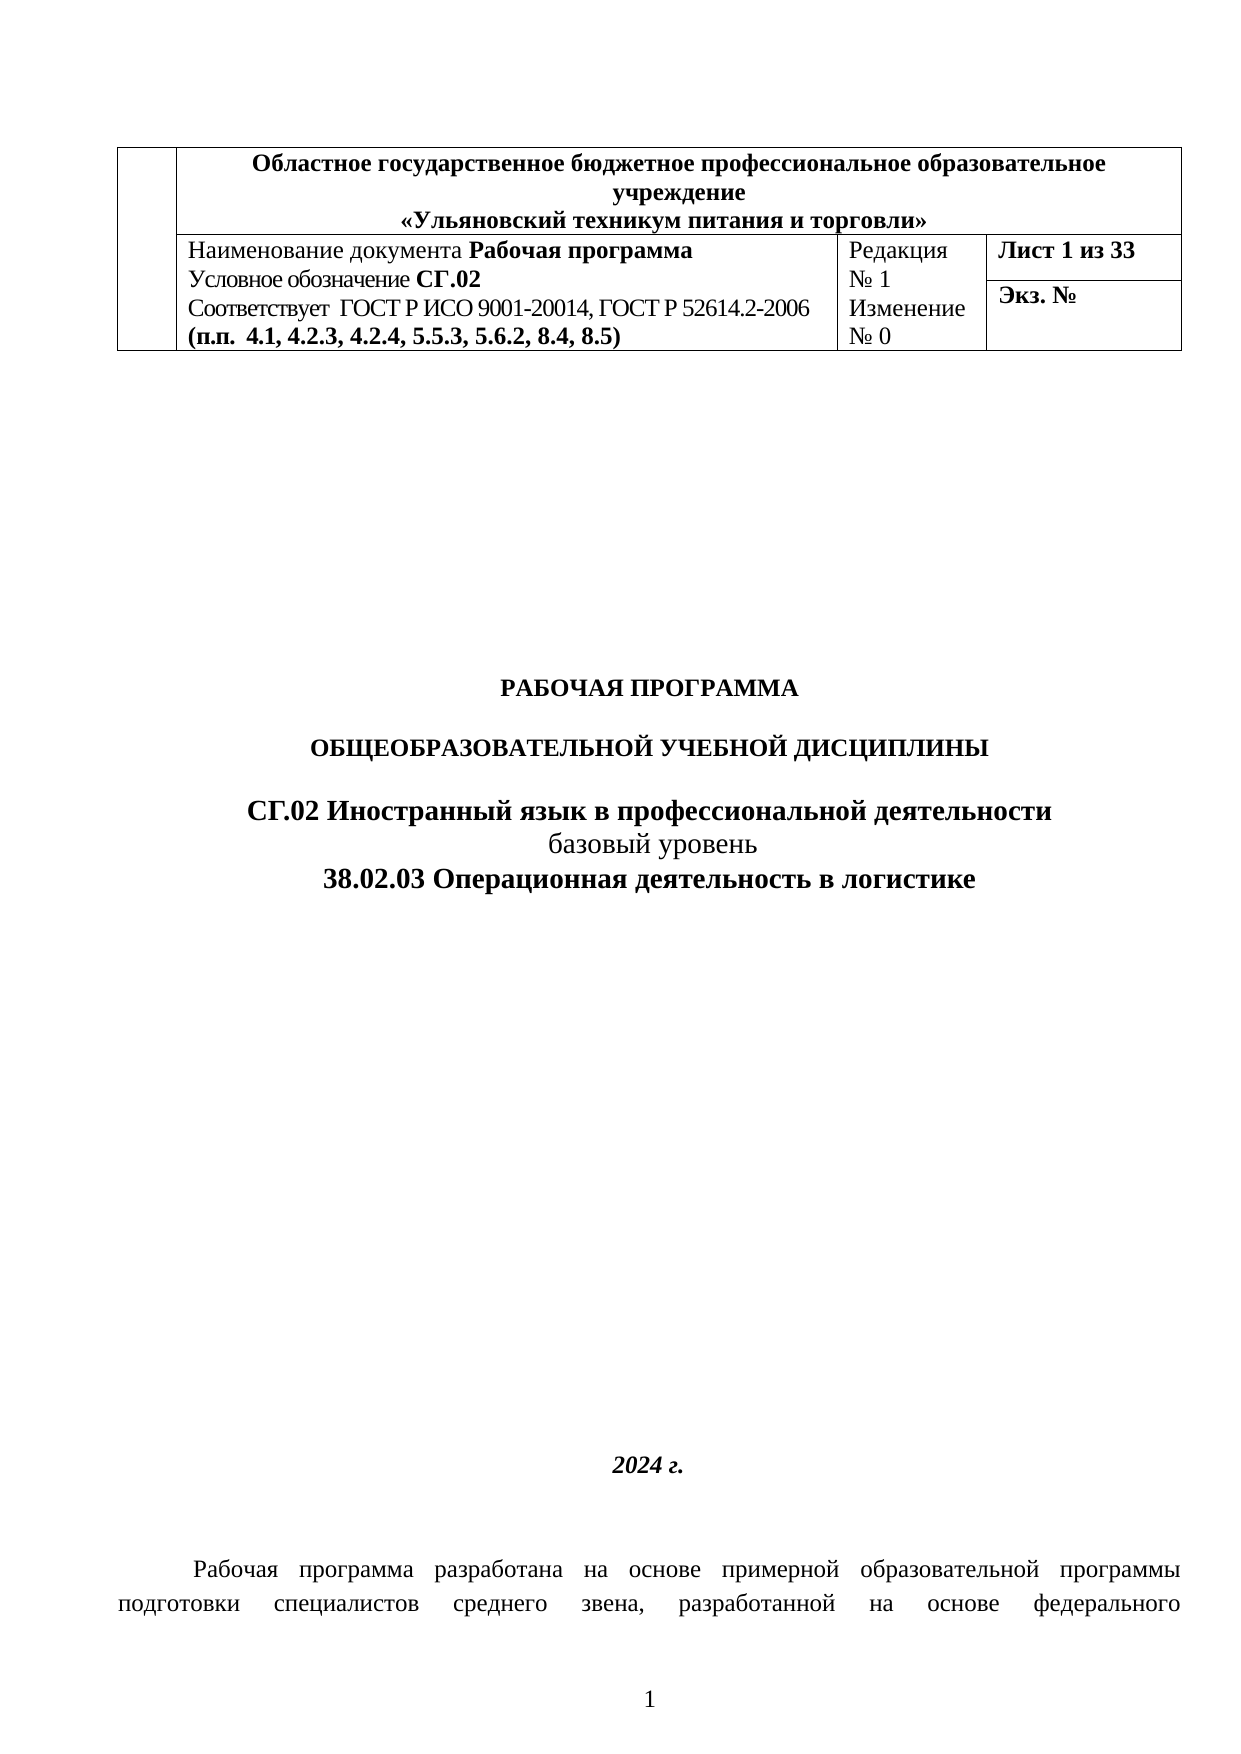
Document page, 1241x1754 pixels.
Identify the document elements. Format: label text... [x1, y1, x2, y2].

text РАБОЧАЯ ПРОГРАММА [118, 673, 1181, 702]
text 38.02.03 Операционная деятельность в логистике [118, 861, 1181, 895]
table_header [118, 148, 176, 350]
table_header Областное государственное бюджетное профессиональное образовательное учреждение «Ульяновский техникум питания и торговли» [177, 148, 1181, 234]
table_cell Наименование документа Рабочая программа Условное обозначение СГ.02 Соответствует ГОСТ Р ИСО 9001-20014, ГОСТ Р 52614.2-2006 (п.п. 4.1, 4.2.3, 4.2.4, 5.5.3, 5.6.2, 8.4, 8.5) [177, 235, 837, 350]
table_cell Лист 1 из 33 [987, 235, 1181, 279]
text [118, 1554, 1181, 1616]
table_cell Редакция № 1 Изменение № 0 [838, 235, 986, 350]
text ОБЩЕОБРАЗОВАТЕЛЬНОЙ УЧЕБНОЙ ДИСЦИПЛИНЫ [118, 733, 1181, 762]
table_cell Экз. № [987, 281, 1181, 350]
text СГ.02 Иностранный язык в профессиональной деятельности [118, 793, 1181, 826]
text базовый уровень [118, 826, 1181, 860]
text 2024 г. [118, 1450, 1181, 1479]
